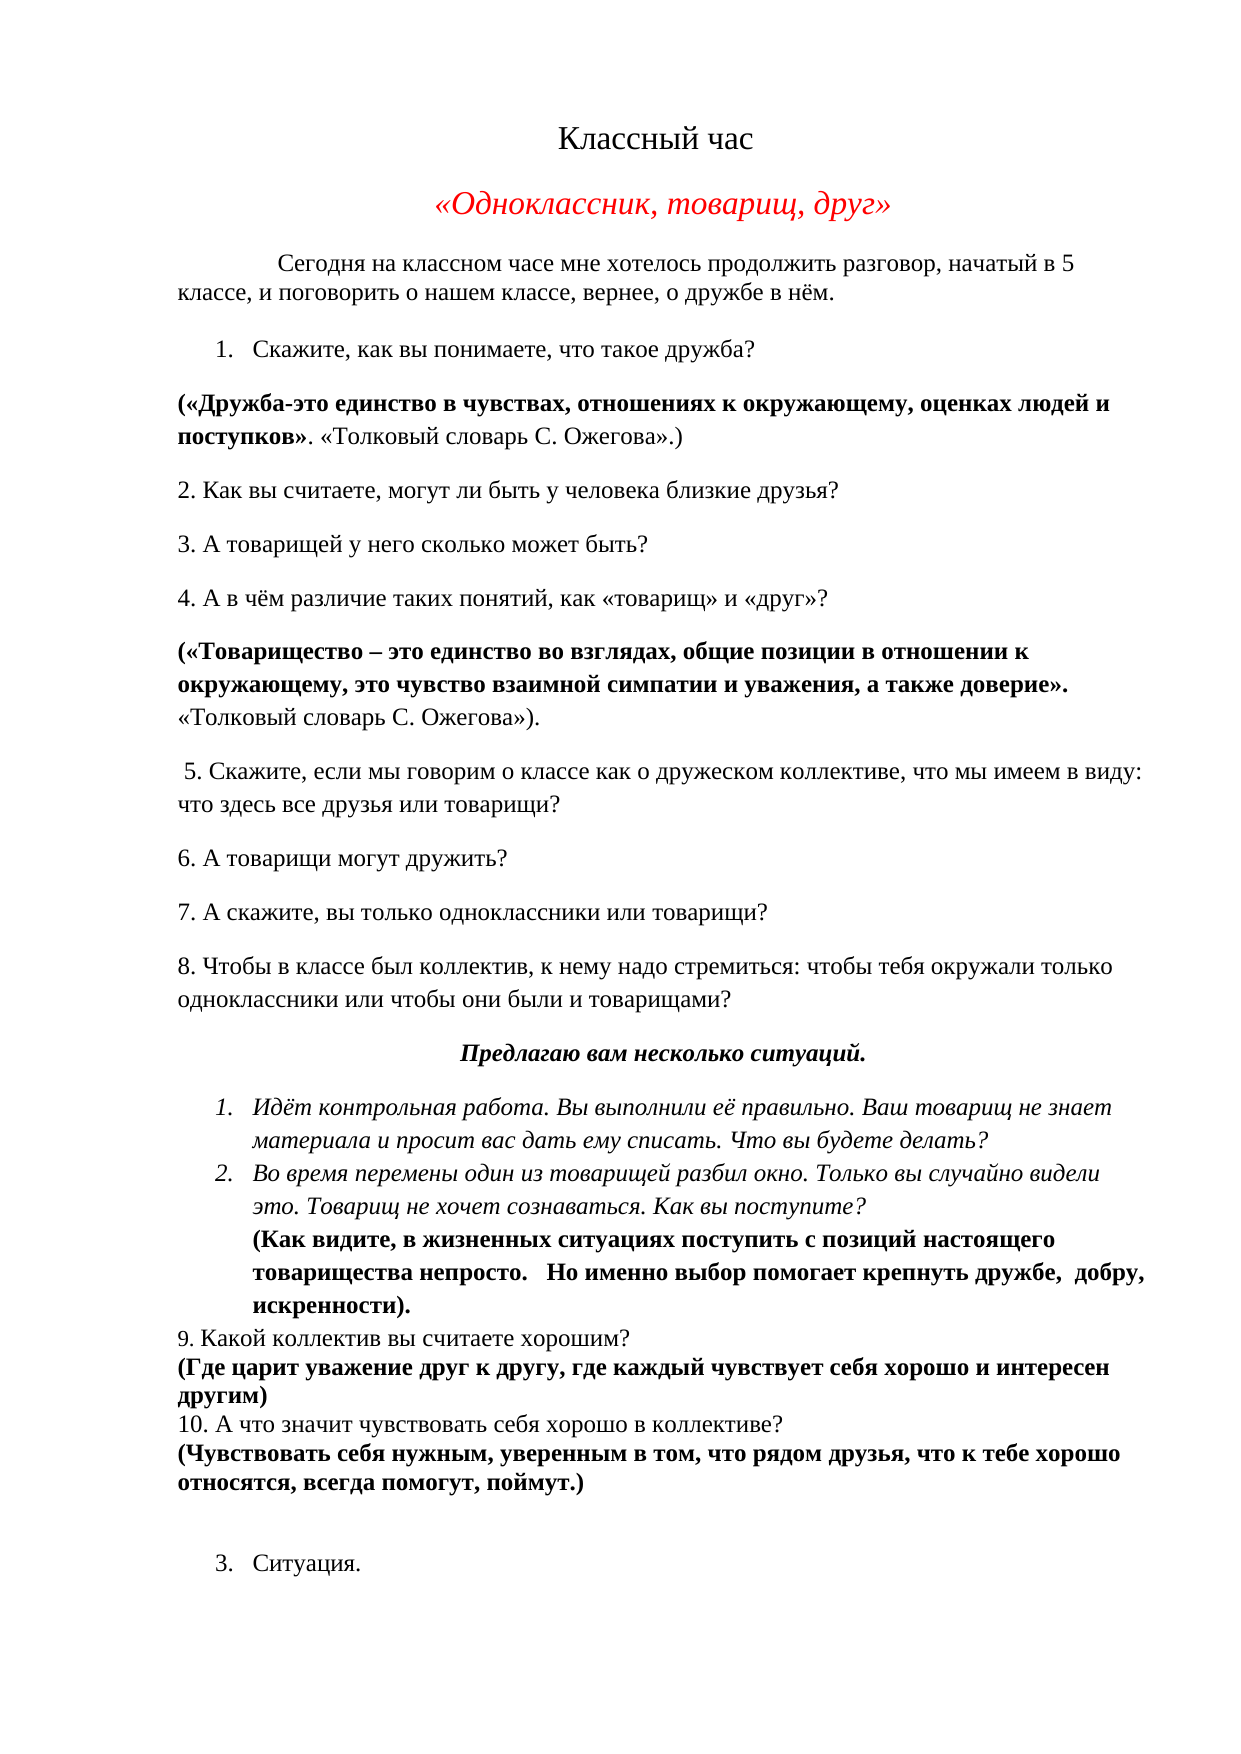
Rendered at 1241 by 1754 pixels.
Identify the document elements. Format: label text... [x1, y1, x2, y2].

text 2. Как вы считаете, могут ли быть у человека близкие друзья? [177, 475, 1152, 504]
text («Товарищество – это единство во взглядах, общие позиции в отношении к окружающему, это чувство взаимной симпатии и уважения, а также доверие». «Толковый словарь С. Ожегова»). [177, 636, 1152, 731]
text Сегодня на классном часе мне хотелось продолжить разговор, начатый в 5 классе, и поговорить о нашем классе, вернее, о дружбе в нём. [177, 248, 1152, 305]
text 4. А в чём различие таких понятий, как «товарищ» и «друг»? [177, 583, 1152, 611]
text 9. Какой коллектив вы считаете хорошим? [177, 1323, 1152, 1352]
list Ситуация. [215, 1548, 1152, 1577]
text («Дружба-это единство в чувствах, отношениях к окружающему, оценках людей и поступков». «Толковый словарь С. Ожегова».) [177, 388, 1152, 450]
text (Где царит уважение друг к другу, где каждый чувствует себя хорошо и интересен другим) [177, 1352, 1152, 1409]
text Предлагаю вам несколько ситуаций. [177, 1038, 1152, 1067]
text (Чувствовать себя нужным, уверенным в том, что рядом друзья, что к тебе хорошо относятся, всегда помогут, поймут.) [177, 1438, 1152, 1495]
list Идёт контрольная работа. Вы выполнили её правильно. Ваш товарищ не знает материала и просит вас дать ему списать. Что вы будете делать? [215, 1092, 1152, 1153]
text 3. А товарищей у него сколько может быть? [177, 529, 1152, 557]
text «Одноклассник, товарищ, друг» [177, 183, 1152, 221]
text 10. А что значит чувствовать себя хорошо в коллективе? [177, 1409, 1152, 1438]
text 5. Скажите, если мы говорим о классе как о дружеском коллективе, что мы имеем в виду: что здесь все друзья или товарищи? [177, 756, 1152, 818]
text Классный час [159, 118, 1152, 156]
list Во время перемены один из товарищей разбил окно. Только вы случайно видели это. Товарищ не хочет сознаваться. Как вы поступите? [215, 1158, 1152, 1219]
list Скажите, как вы понимаете, что такое дружба? [215, 334, 1152, 363]
text 8. Чтобы в классе был коллектив, к нему надо стремиться: чтобы тебя окружали только одноклассники или чтобы они были и товарищами? [177, 951, 1152, 1013]
text 7. А скажите, вы только одноклассники или товарищи? [177, 897, 1152, 926]
text (Как видите, в жизненных ситуациях поступить с позиций настоящего товарищества непросто. Но именно выбор помогает крепнуть дружбе, добру, искренности). [252, 1224, 1152, 1318]
text 6. А товарищи могут дружить? [177, 843, 1152, 872]
